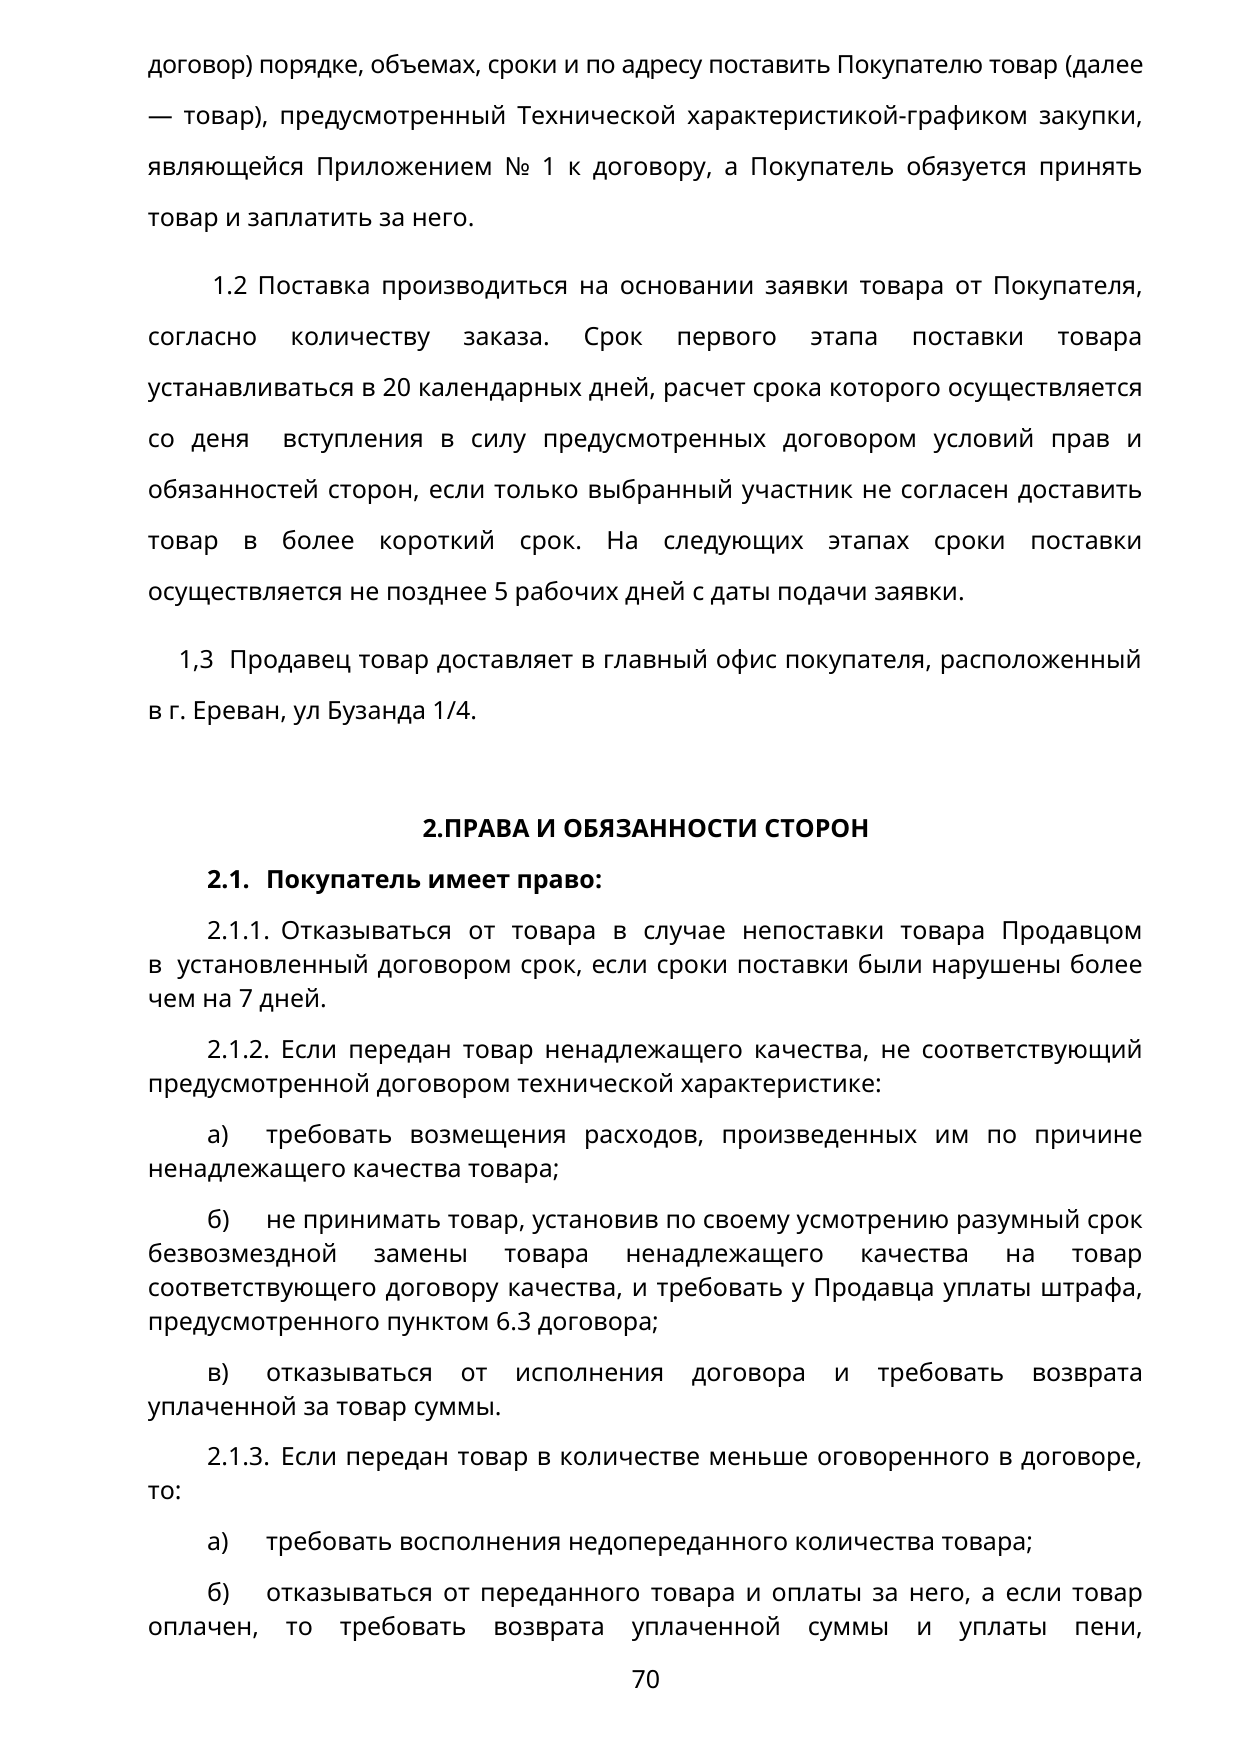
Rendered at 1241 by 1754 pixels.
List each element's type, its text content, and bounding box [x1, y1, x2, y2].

text 1,3 Продавец товар доставляет в главный офис покупателя, расположенный в г. Ереван, ул Бузанда 1/4. [148, 642, 1144, 727]
text б) не принимать товар, установив по своему усмотрению разумный срок безвозмездной замены товара ненадлежащего качества на товар соответствующего договору качества, и требовать у Продавца уплаты штрафа, предусмотренного пунктом 6.3 договора; [148, 1201, 1144, 1337]
text 2.1.1. Отказываться от товара в случае непоставки товара Продавцом в установленный договором срок, если сроки поставки были нарушены более чем на 7 дней. [148, 913, 1144, 1015]
text 1.2 Поставка производиться на основании заявки товара от Покупателя, согласно количеству заказа. Срок первого этапа поставки товара устанавливаться в 20 календарных дней, расчет срока которого осуществляется со деня вступления в силу предусмотренных договором условий прав и обязанностей сторон, если только выбранный участник не согласен доставить товар в более короткий срок. На следующих этапах сроки поставки осуществляется не позднее 5 рабочих дней с даты подачи заявки. [148, 268, 1144, 608]
text 2.1. Покупатель имеет право: [148, 862, 1144, 896]
text 2.1.3. Если передан товар в количестве меньше оговоренного в договоре, то: [148, 1439, 1144, 1507]
text а) требовать возмещения расходов, произведенных им по причине ненадлежащего качества товара; [148, 1116, 1144, 1184]
text а) требовать восполнения недопереданного количества товара; [148, 1524, 1144, 1558]
text в) отказываться от исполнения договора и требовать возврата уплаченной за товар суммы. [148, 1354, 1144, 1422]
text 2.ПРАВА И ОБЯЗАННОСТИ СТОРОН [148, 811, 1144, 845]
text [148, 47, 1144, 234]
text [148, 1574, 1144, 1643]
text 2.1.2. Если передан товар ненадлежащего качества, не соответствующий предусмотренной договором технической характеристике: [148, 1032, 1144, 1100]
